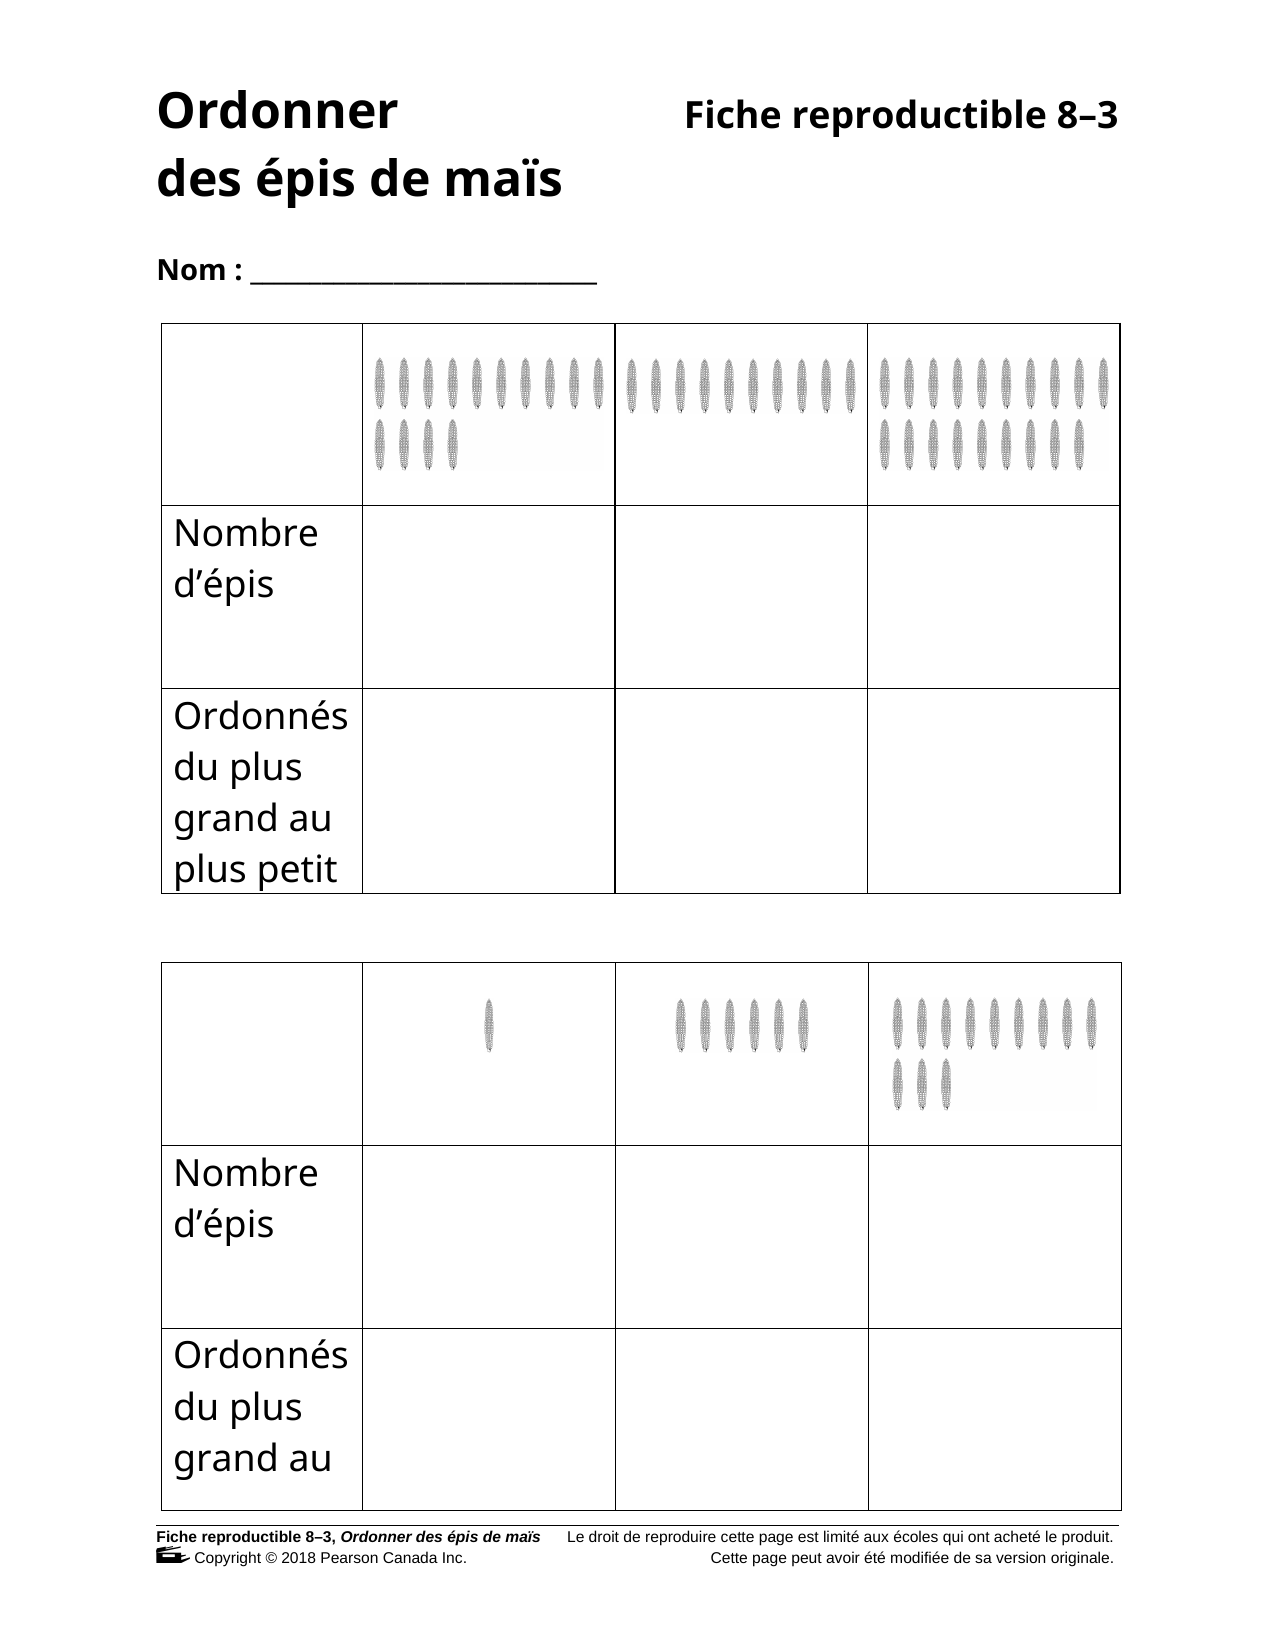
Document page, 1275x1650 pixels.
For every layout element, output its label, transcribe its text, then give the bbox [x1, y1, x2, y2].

table_header [162, 324, 362, 505]
picture [675, 998, 809, 1053]
table_cell [363, 1329, 615, 1510]
table_cell [868, 506, 1119, 688]
table_cell Ordonnés du plus grand au plus petit [162, 689, 362, 893]
table_header [363, 963, 615, 1145]
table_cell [162, 1329, 362, 1510]
table_cell [363, 689, 614, 893]
picture [484, 998, 494, 1053]
picture [879, 357, 1109, 471]
table_cell [363, 506, 614, 688]
picture [626, 358, 856, 414]
table_cell [869, 1146, 1121, 1328]
table_header [868, 324, 1119, 505]
table_cell [868, 689, 1119, 893]
table_header [616, 324, 867, 505]
table_cell [616, 506, 867, 688]
text des épis de maïs [156, 143, 1119, 211]
text Ordonner Fiche reproductible 8–3 [156, 75, 1119, 143]
table_header [869, 963, 1121, 1145]
table_cell [363, 1146, 615, 1328]
table_cell [616, 1146, 868, 1328]
picture [892, 997, 1097, 1111]
table_cell [869, 1329, 1121, 1510]
table_cell Nombre d’épis [162, 1146, 362, 1328]
table_cell [616, 689, 867, 893]
picture [156, 1546, 190, 1563]
text Nom : _____________________________ [156, 249, 1119, 288]
table_header [616, 963, 868, 1145]
table_cell [616, 1329, 868, 1510]
table_header [363, 324, 614, 505]
table_cell Nombre d’épis [162, 506, 362, 688]
picture [374, 357, 604, 471]
table_header [162, 963, 362, 1145]
